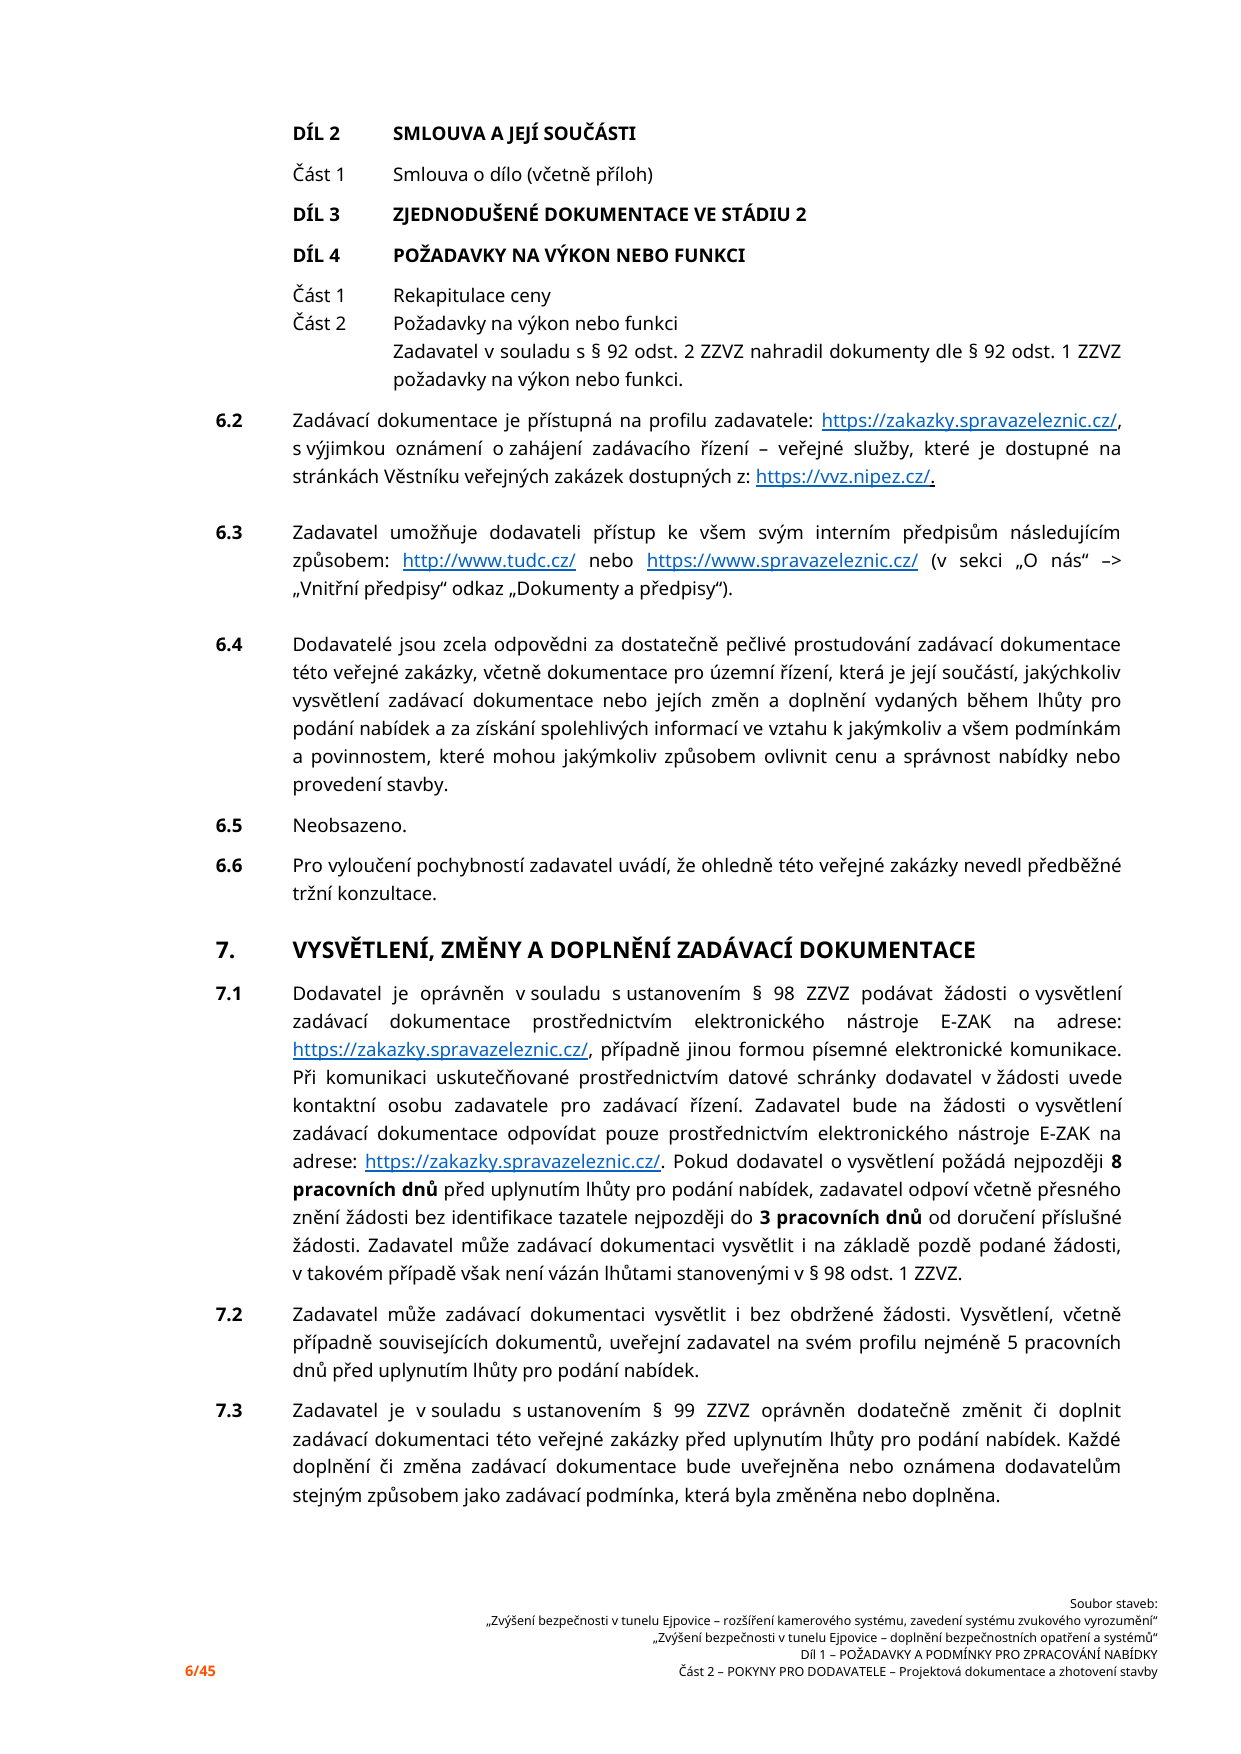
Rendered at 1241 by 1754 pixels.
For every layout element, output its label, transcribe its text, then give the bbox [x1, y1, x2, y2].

text Zadavatel je v souladu s ustanovením § 99 ZZVZ oprávněn dodatečně změnit či doplnit zadávací dokumentaci této veřejné zakázky před uplynutím lhůty pro podání nabídek. Každé doplnění či změna zadávací dokumentace bude uveřejněna nebo oznámena dodavatelům stejným způsobem jako zadávací podmínka, která byla změněna nebo doplněna. [216, 1398, 1122, 1507]
text Část 2 Požadavky na výkon nebo funkci [292, 311, 1122, 336]
text VYSVĚTLENÍ, ZMĚNY a DOPLNĚNÍ ZADÁVACÍ DOKUMENTACE [216, 934, 1122, 965]
text Zadavatel může zadávací dokumentaci vysvětlit i bez obdržené žádosti. Vysvětlení, včetně případně souvisejících dokumentů, uveřejní zadavatel na svém profilu nejméně 5 pracovních dnů před uplynutím lhůty pro podání nabídek. [216, 1301, 1122, 1383]
text Část 1 Rekapitulace ceny [292, 283, 1122, 308]
text Neobsazeno. [216, 812, 1122, 838]
text Dodavatelé jsou zcela odpovědni za dostatečně pečlivé prostudování zadávací dokumentace této veřejné zakázky, včetně dokumentace pro územní řízení, která je její součástí, jakýchkoliv vysvětlení zadávací dokumentace nebo jejích změn a doplnění vydaných během lhůty pro podání nabídek a za získání spolehlivých informací ve vztahu k jakýmkoliv a všem podmínkám a povinnostem, které mohou jakýmkoliv způsobem ovlivnit cenu a správnost nabídky nebo provedení stavby. [216, 631, 1122, 797]
text Dodavatel je oprávněn v souladu s ustanovením § 98 ZZVZ podávat žádosti o vysvětlení zadávací dokumentace prostřednictvím elektronického nástroje E-ZAK na adrese: https://zakazky.spravazeleznic.cz/, případně jinou formou písemné elektronické komunikace. Při komunikaci uskutečňované prostřednictvím datové schránky dodavatel v žádosti uvede kontaktní osobu zadavatele pro zadávací řízení. Zadavatel bude na žádosti o vysvětlení zadávací dokumentace odpovídat pouze prostřednictvím elektronického nástroje E-ZAK na adrese: https://zakazky.spravazeleznic.cz/. Pokud dodavatel o vysvětlení požádá nejpozději 8 pracovních dnů před uplynutím lhůty pro podání nabídek, zadavatel odpoví včetně přesného znění žádosti bez identifikace tazatele nejpozději do 3 pracovních dnů od doručení příslušné žádosti. Zadavatel může zadávací dokumentaci vysvětlit i na základě pozdě podané žádosti, v takovém případě však není vázán lhůtami stanovenými v § 98 odst. 1 ZZVZ. [216, 981, 1122, 1286]
text DÍL 4 POŽADAVKY NA VÝKON NEBO FUNKCI [292, 242, 1122, 268]
text Zadávací dokumentace je přístupná na profilu zadavatele: https://zakazky.spravazeleznic.cz/, s výjimkou oznámení o zahájení zadávacího řízení – veřejné služby, které je dostupné na stránkách Věstníku veřejných zakázek dostupných z: https://vvz.nipez.cz/. [216, 407, 1122, 489]
text Zadavatel umožňuje dodavateli přístup ke všem svým interním předpisům následujícím způsobem: http://www.tudc.cz/ nebo https://www.spravazeleznic.cz/ (v sekci „O nás“ –> „Vnitřní předpisy“ odkaz „Dokumenty a předpisy“). [216, 519, 1122, 601]
text Část 1 Smlouva o dílo (včetně příloh) [292, 161, 1122, 187]
text Zadavatel v souladu s § 92 odst. 2 ZZVZ nahradil dokumenty dle § 92 odst. 1 ZZVZ požadavky na výkon nebo funkci. [292, 339, 1122, 392]
text Pro vyloučení pochybností zadavatel uvádí, že ohledně této veřejné zakázky nevedl předběžné tržní konzultace. [216, 853, 1122, 906]
text DÍL 3 ZJEDNODUŠENÉ DOKUMENTACE VE STÁDIU 2 [292, 202, 1122, 227]
text DÍL 2 SMLOUVA A JEJÍ SOUČÁSTI [292, 121, 1122, 146]
